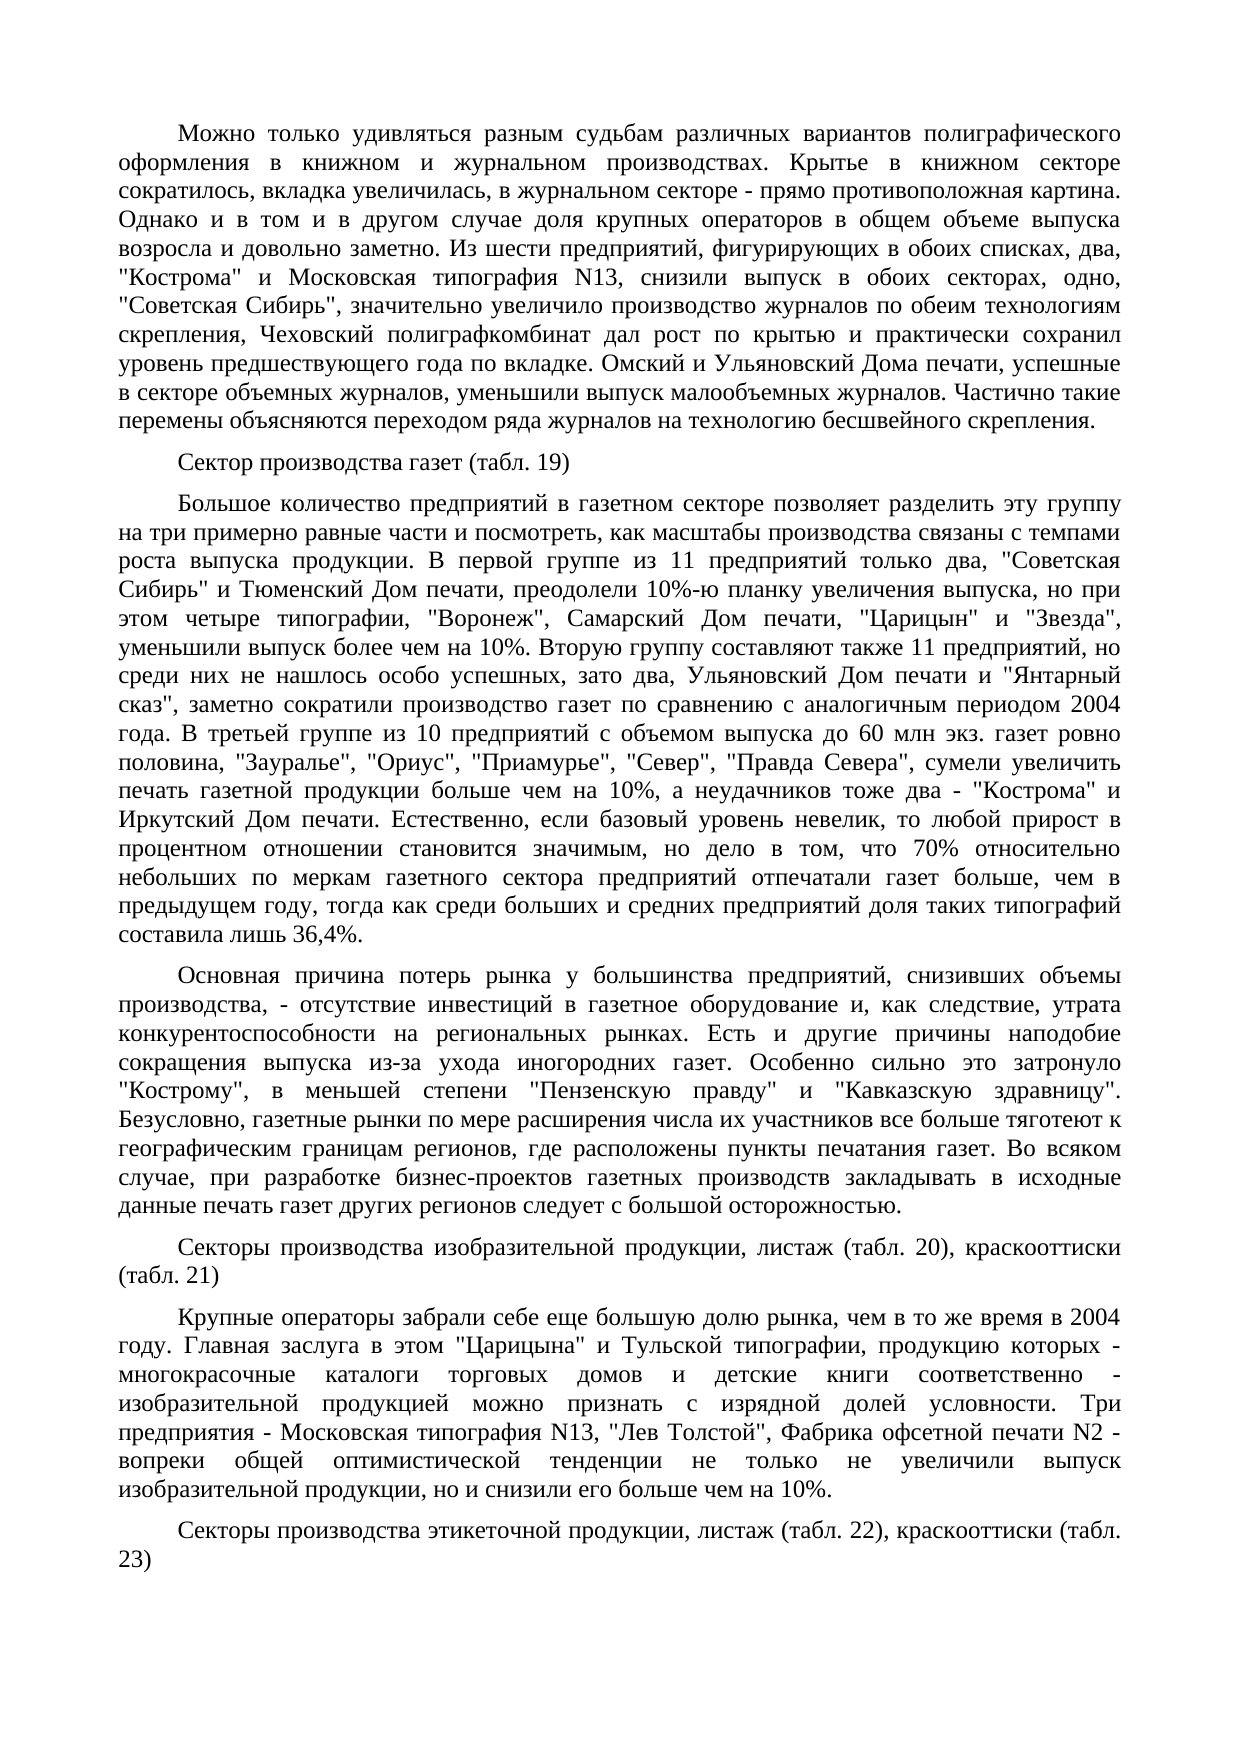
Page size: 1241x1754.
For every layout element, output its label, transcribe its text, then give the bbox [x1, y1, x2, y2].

text Секторы производства изобразительной продукции, листаж (табл. 20), краскооттиски (табл. 21) [118, 1232, 1122, 1289]
text Большое количество предприятий в газетном секторе позволяет разделить эту группу на три примерно равные части и посмотреть, как масштабы производства связаны с темпами роста выпуска продукции. В первой группе из 11 предприятий только два, "Советская Сибирь" и Тюменский Дом печати, преодолели 10%-ю планку увеличения выпуска, но при этом четыре типографии, "Воронеж", Самарский Дом печати, "Царицын" и "Звезда", уменьшили выпуск более чем на 10%. Вторую группу составляют также 11 предприятий, но среди них не нашлось особо успешных, зато два, Ульяновский Дом печати и "Янтарный сказ", заметно сократили производство газет по сравнению с аналогичным периодом 2004 года. В третьей группе из 10 предприятий с объемом выпуска до 60 млн экз. газет ровно половина, "Зауралье", "Ориус", "Приамурье", "Север", "Правда Севера", сумели увеличить печать газетной продукции больше чем на 10%, а неудачников тоже два - "Кострома" и Иркутский Дом печати. Естественно, если базовый уровень невелик, то любой прирост в процентном отношении становится значимым, но дело в том, что 70% относительно небольших по меркам газетного сектора предприятий отпечатали газет больше, чем в предыдущем году, тогда как среди больших и средних предприятий доля таких типографий составила лишь 36,4%. [118, 488, 1122, 948]
text Крупные операторы забрали себе еще большую долю рынка, чем в то же время в 2004 году. Главная заслуга в этом "Царицына" и Тульской типографии, продукцию которых - многокрасочные каталоги торговых домов и детские книги соответственно - изобразительной продукцией можно признать с изрядной долей условности. Три предприятия - Московская типография N13, "Лев Толстой", Фабрика офсетной печати N2 - вопреки общей оптимистической тенденции не только не увеличили выпуск изобразительной продукции, но и снизили его больше чем на 10%. [118, 1302, 1122, 1503]
text Можно только удивляться разным судьбам различных вариантов полиграфического оформления в книжном и журнальном производствах. Крытье в книжном секторе сократилось, вкладка увеличилась, в журнальном секторе - прямо противоположная картина. Однако и в том и в другом случае доля крупных операторов в общем объеме выпуска возросла и довольно заметно. Из шести предприятий, фигурирующих в обоих списках, два, "Кострома" и Московская типография N13, снизили выпуск в обоих секторах, одно, "Советская Сибирь", значительно увеличило производство журналов по обеим технологиям скрепления, Чеховский полиграфкомбинат дал рост по крытью и практически сохранил уровень предшествующего года по вкладке. Омский и Ульяновский Дома печати, успешные в секторе объемных журналов, уменьшили выпуск малообъемных журналов. Частично такие перемены объясняются переходом ряда журналов на технологию бесшвейного скрепления. [118, 118, 1122, 434]
text Секторы производства этикеточной продукции, листаж (табл. 22), краскооттиски (табл. 23) [118, 1516, 1122, 1573]
text Сектор производства газет (табл. 19) [118, 447, 1122, 476]
text Основная причина потерь рынка у большинства предприятий, снизивших объемы производства, - отсутствие инвестиций в газетное оборудование и, как следствие, утрата конкурентоспособности на региональных рынках. Есть и другие причины наподобие сокращения выпуска из-за ухода иногородних газет. Особенно сильно это затронуло "Кострому", в меньшей степени "Пензенскую правду" и "Кавказскую здравницу". Безусловно, газетные рынки по мере расширения числа их участников все больше тяготеют к географическим границам регионов, где расположены пункты печатания газет. Во всяком случае, при разработке бизнес-проектов газетных производств закладывать в исходные данные печать газет других регионов следует с большой осторожностью. [118, 961, 1122, 1219]
